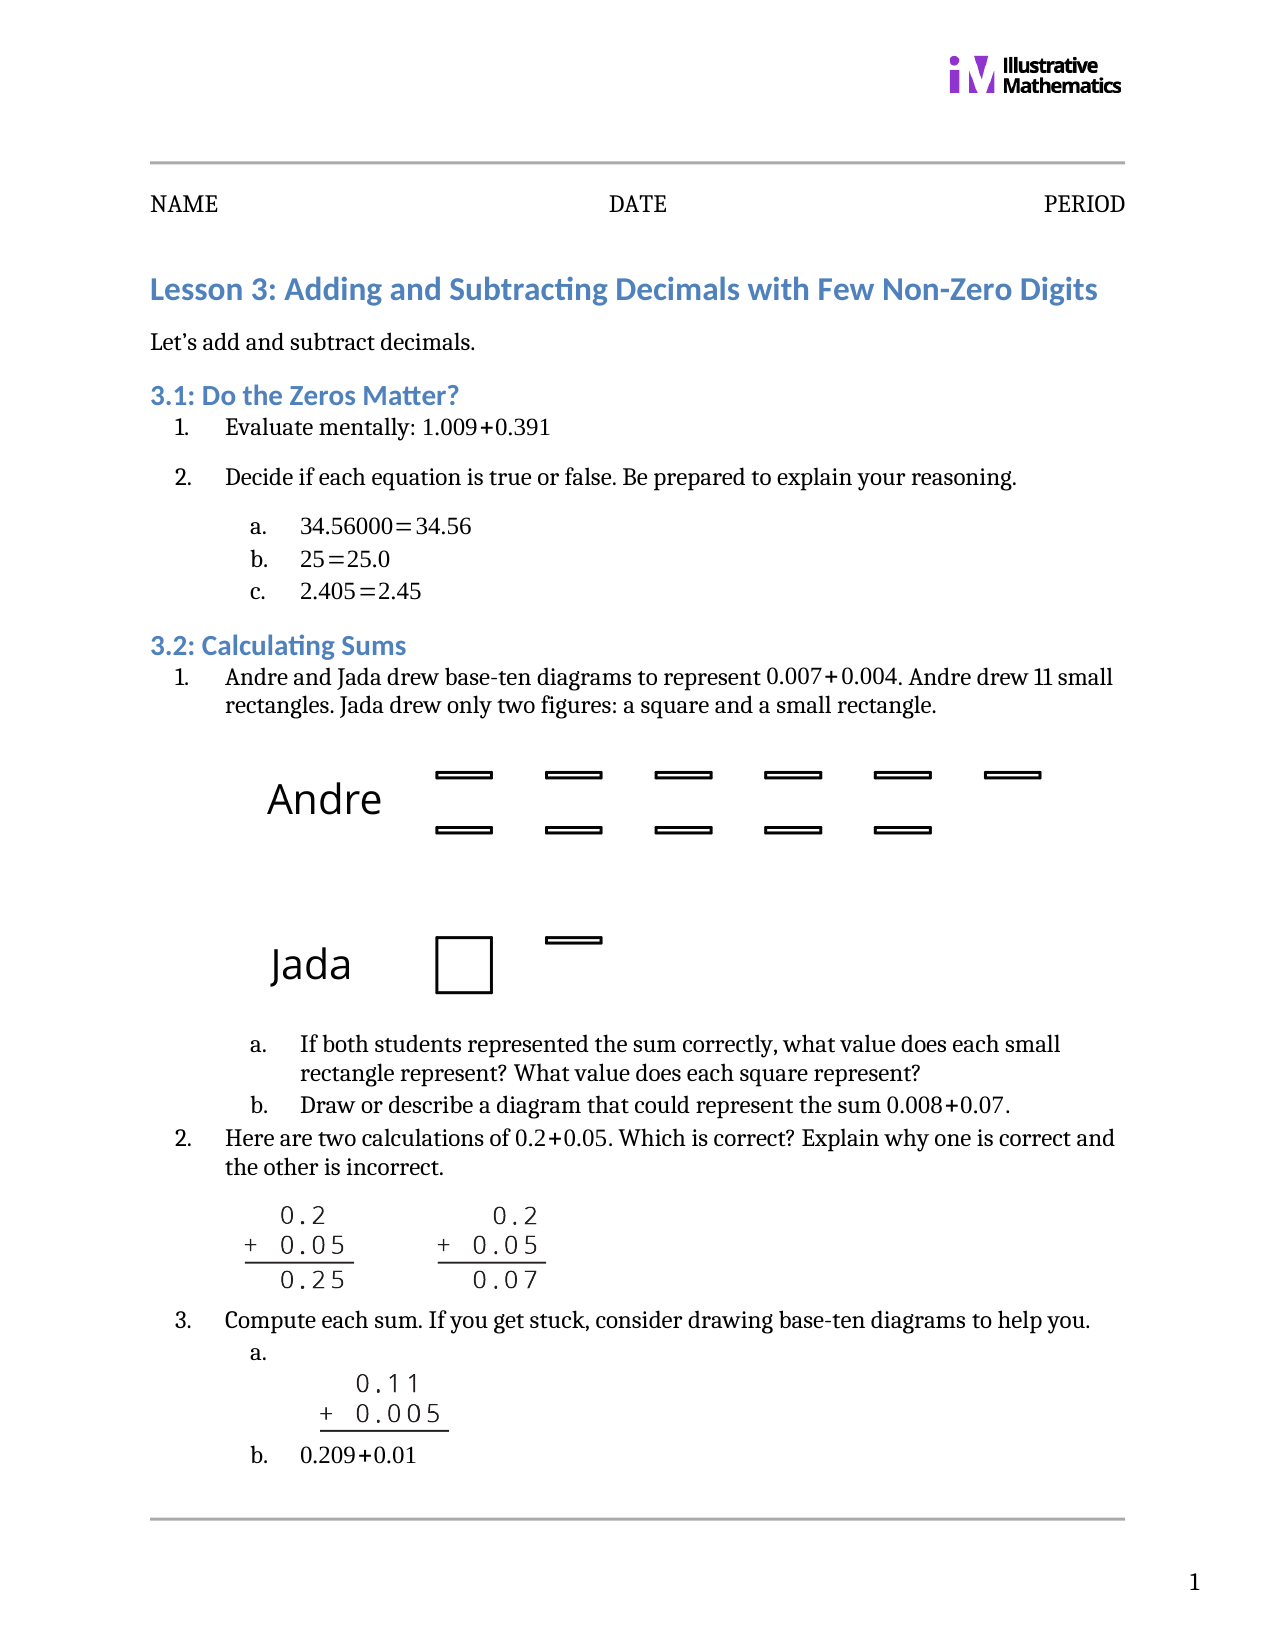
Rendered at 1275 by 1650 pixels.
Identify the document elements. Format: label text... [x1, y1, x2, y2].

subtitle 3.1: Do the Zeros Matter? [150, 377, 1125, 413]
list Here are two calculations of . Which is correct? Explain why one is correct and the other is incorrect. [175, 1124, 1125, 1181]
subtitle 3.2: Calculating Sums [150, 627, 1125, 662]
list Evaluate mentally: [175, 413, 1125, 442]
picture [949, 55, 1121, 93]
picture [243, 1202, 547, 1296]
list Andre and Jada drew base-ten diagrams to represent . Andre drew 11 small rectangles. Jada drew only two figures: a square and a small rectangle. [175, 662, 1125, 720]
subtitle Lesson 3: Adding and Subtracting Decimals with Few Non-Zero Digits [150, 268, 1125, 309]
list Draw or describe a diagram that could represent the sum . [250, 1091, 1125, 1120]
picture [243, 740, 1074, 1021]
text Let’s add and subtract decimals. [150, 328, 1125, 357]
picture [318, 1370, 450, 1432]
list Decide if each equation is true or false. Be prepared to explain your reasoning. [175, 463, 1125, 491]
list Compute each sum. If you get stuck, consider drawing base-ten diagrams to help you. [175, 1306, 1125, 1334]
list If both students represented the sum correctly, what value does each small rectangle represent? What value does each square represent? [250, 1030, 1125, 1088]
